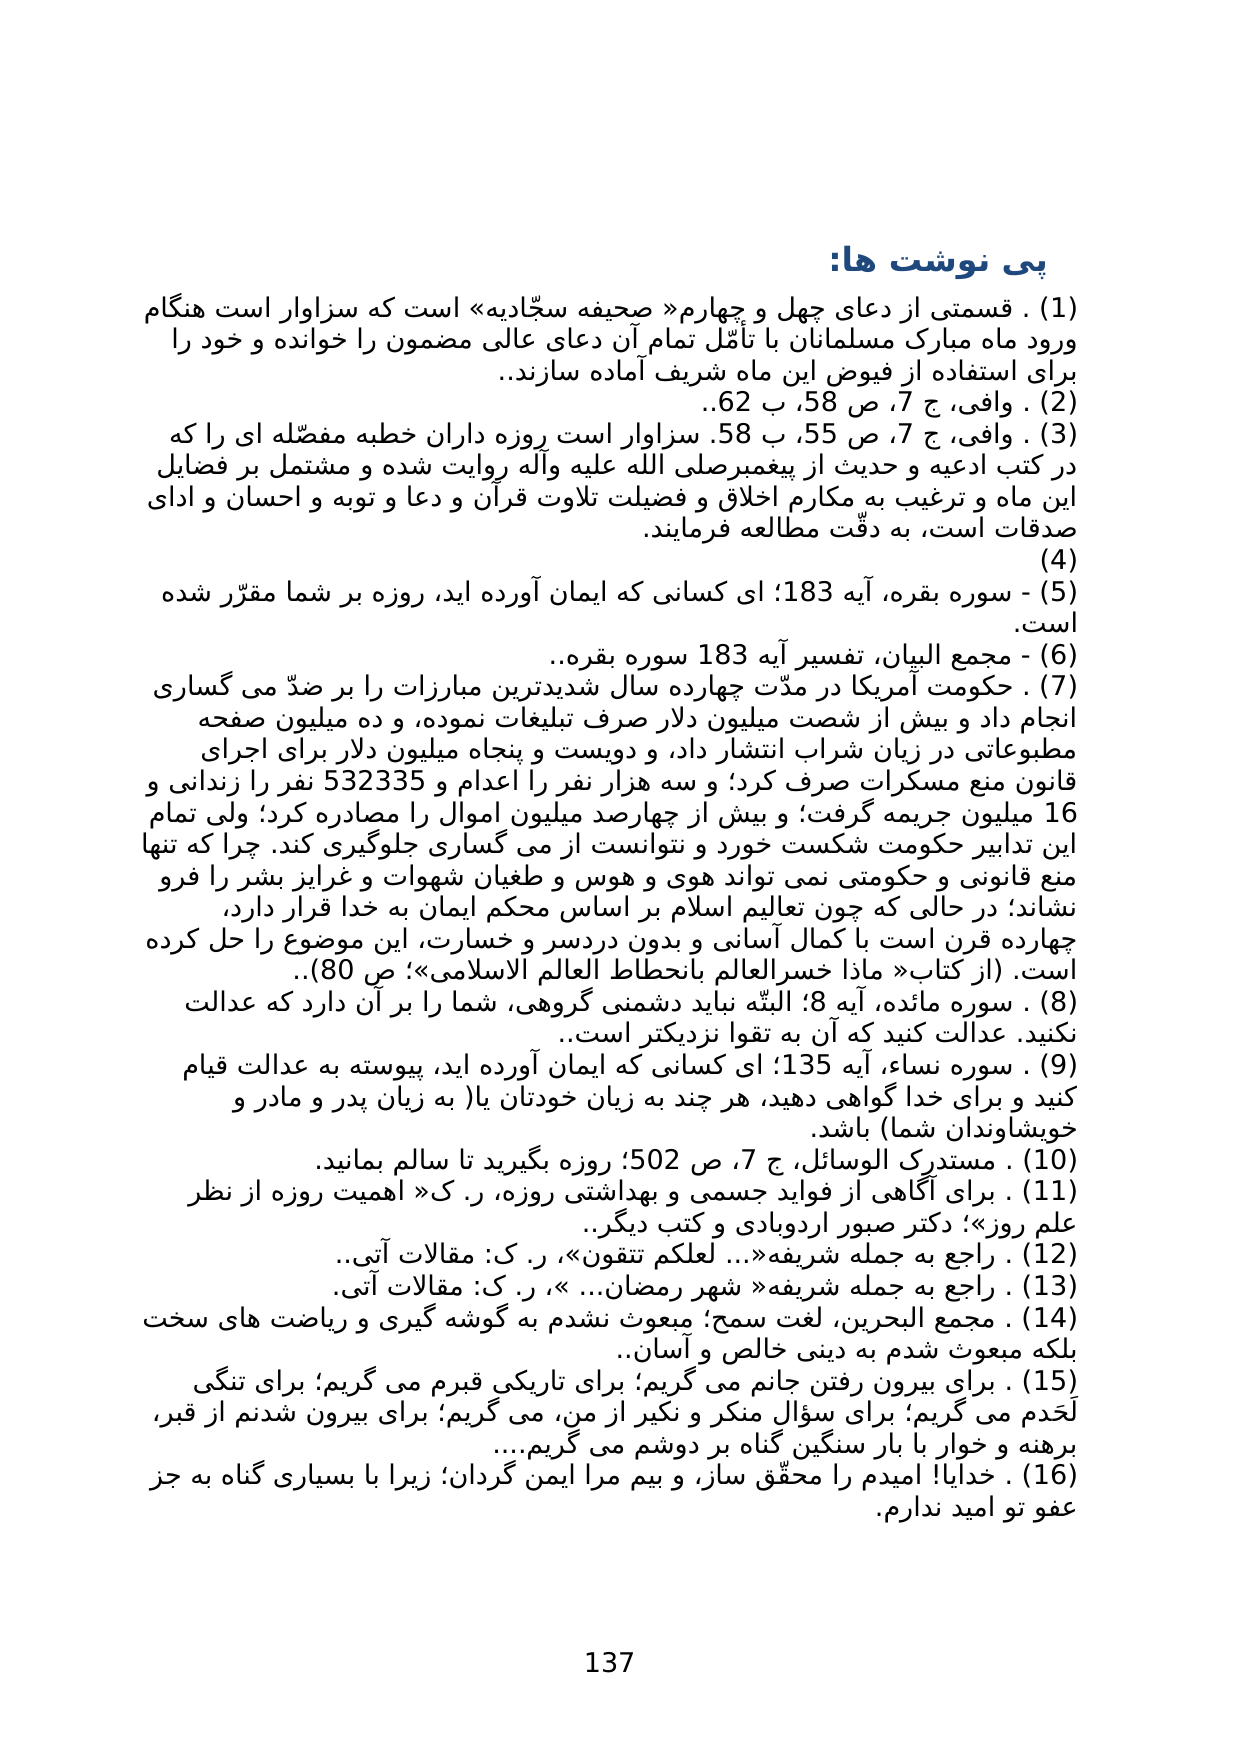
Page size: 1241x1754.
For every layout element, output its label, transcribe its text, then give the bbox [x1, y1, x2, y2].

text (2) . وافی، ج 7، ص 58، ب 62.. [141, 387, 1078, 418]
text (12) . راجع به جمله شریفه«... لعلکم تتقون»، ر. ک: مقالات آتی.. [141, 1239, 1078, 1270]
text (11) . برای آگاهی از فواید جسمی و بهداشتی روزه، ر. ک« اهمیت روزه از نظر علم روز»؛ دکتر صبور اردوبادی و کتب دیگر.. [141, 1176, 1078, 1239]
text (3) . وافی، ج 7، ص 55، ب 58. سزاوار است روزه داران خطبه مفصّله ای را که در کتب ادعیه و حدیث از پیغمبرصلی الله علیه وآله روایت شده و مشتمل بر فضایل این ماه و ترغیب به مکارم اخلاق و فضیلت تلاوت قرآن و دعا و توبه و احسان و ادای صدقات است، به دقّت مطالعه فرمایند. [141, 418, 1078, 544]
text (15) . برای بیرون رفتن جانم می گریم؛ برای تاریکی قبرم می گریم؛ برای تنگی لَحَدم می گریم؛ برای سؤال منکر و نکیر از من، می گریم؛ برای بیرون شدنم از قبر، برهنه و خوار با بار سنگین گناه بر دوشم می گریم.... [141, 1365, 1078, 1460]
text (5) - سوره بقره، آیه 183؛ ای کسانی که ایمان آورده اید، روزه بر شما مقرّر شده است. [141, 576, 1078, 639]
text (8) . سوره مائده، آیه 8؛ البتّه نباید دشمنی گروهی، شما را بر آن دارد که عدالت نکنید. عدالت کنید که آن به تقوا نزدیکتر است.. [141, 986, 1078, 1049]
text (7) . حکومت آمریکا در مدّت چهارده سال شدیدترین مبارزات را بر ضدّ می گساری انجام داد و بیش از شصت میلیون دلار صرف تبلیغات نموده، و ده میلیون صفحه مطبوعاتی در زیان شراب انتشار داد، و دویست و پنجاه میلیون دلار برای اجرای قانون منع مسکرات صرف کرد؛ و سه هزار نفر را اعدام و 532335 نفر را زندانی و 16 میلیون جریمه گرفت؛ و بیش از چهارصد میلیون اموال را مصادره کرد؛ ولی تمام این تدابیر حکومت شکست خورد و نتوانست از می گساری جلوگیری کند. چرا که تنها منع قانونی و حکومتی نمی تواند هوی و هوس و طغیان شهوات و غرایز بشر را فرو نشاند؛ در حالی که چون تعالیم اسلام بر اساس محکم ایمان به خدا قرار دارد، چهارده قرن است با کمال آسانی و بدون دردسر و خسارت، این موضوع را حل کرده است. (از کتاب« ماذا خسرالعالم بانحطاط العالم الاسلامی»؛ ص 80).. [141, 671, 1078, 986]
text (16) . خدایا! امیدم را محقّق ساز، و بیم مرا ایمن گردان؛ زیرا با بسیاری گناه به جز عفو تو امید ندارم. [141, 1460, 1078, 1523]
text (6) - مجمع البیان، تفسیر آیه 183 سوره بقره.. [141, 639, 1078, 671]
text (4) [141, 544, 1078, 576]
text (13) . راجع به جمله شریفه« شهر رمضان... »، ر. ک: مقالات آتی. [141, 1270, 1078, 1302]
text (1) . قسمتی از دعای چهل و چهارم« صحیفه سجّادیه» است که سزاوار است هنگام ورود ماه مبارک مسلمانان با تأمّل تمام آن دعای عالی مضمون را خوانده و خود را برای استفاده از فیوض این ماه شریف آماده سازند.. [141, 292, 1078, 387]
text (14) . مجمع البحرین، لغت سمح؛ مبعوث نشدم به گوشه گیری و ریاضت های سخت بلکه مبعوث شدم به دینی خالص و آسان.. [141, 1302, 1078, 1365]
text (10) . مستدرک الوسائل، ج 7، ص 502؛ روزه بگیرید تا سالم بمانید. [141, 1144, 1078, 1176]
subtitle پی نوشت ها: [141, 241, 1078, 279]
text (9) . سوره نساء، آیه 135؛ ای کسانی که ایمان آورده اید، پیوسته به عدالت قیام کنید و برای خدا گواهی دهید، هر چند به زیان خودتان یا( به زیان پدر و مادر و خویشاوندان شما) باشد. [141, 1049, 1078, 1144]
